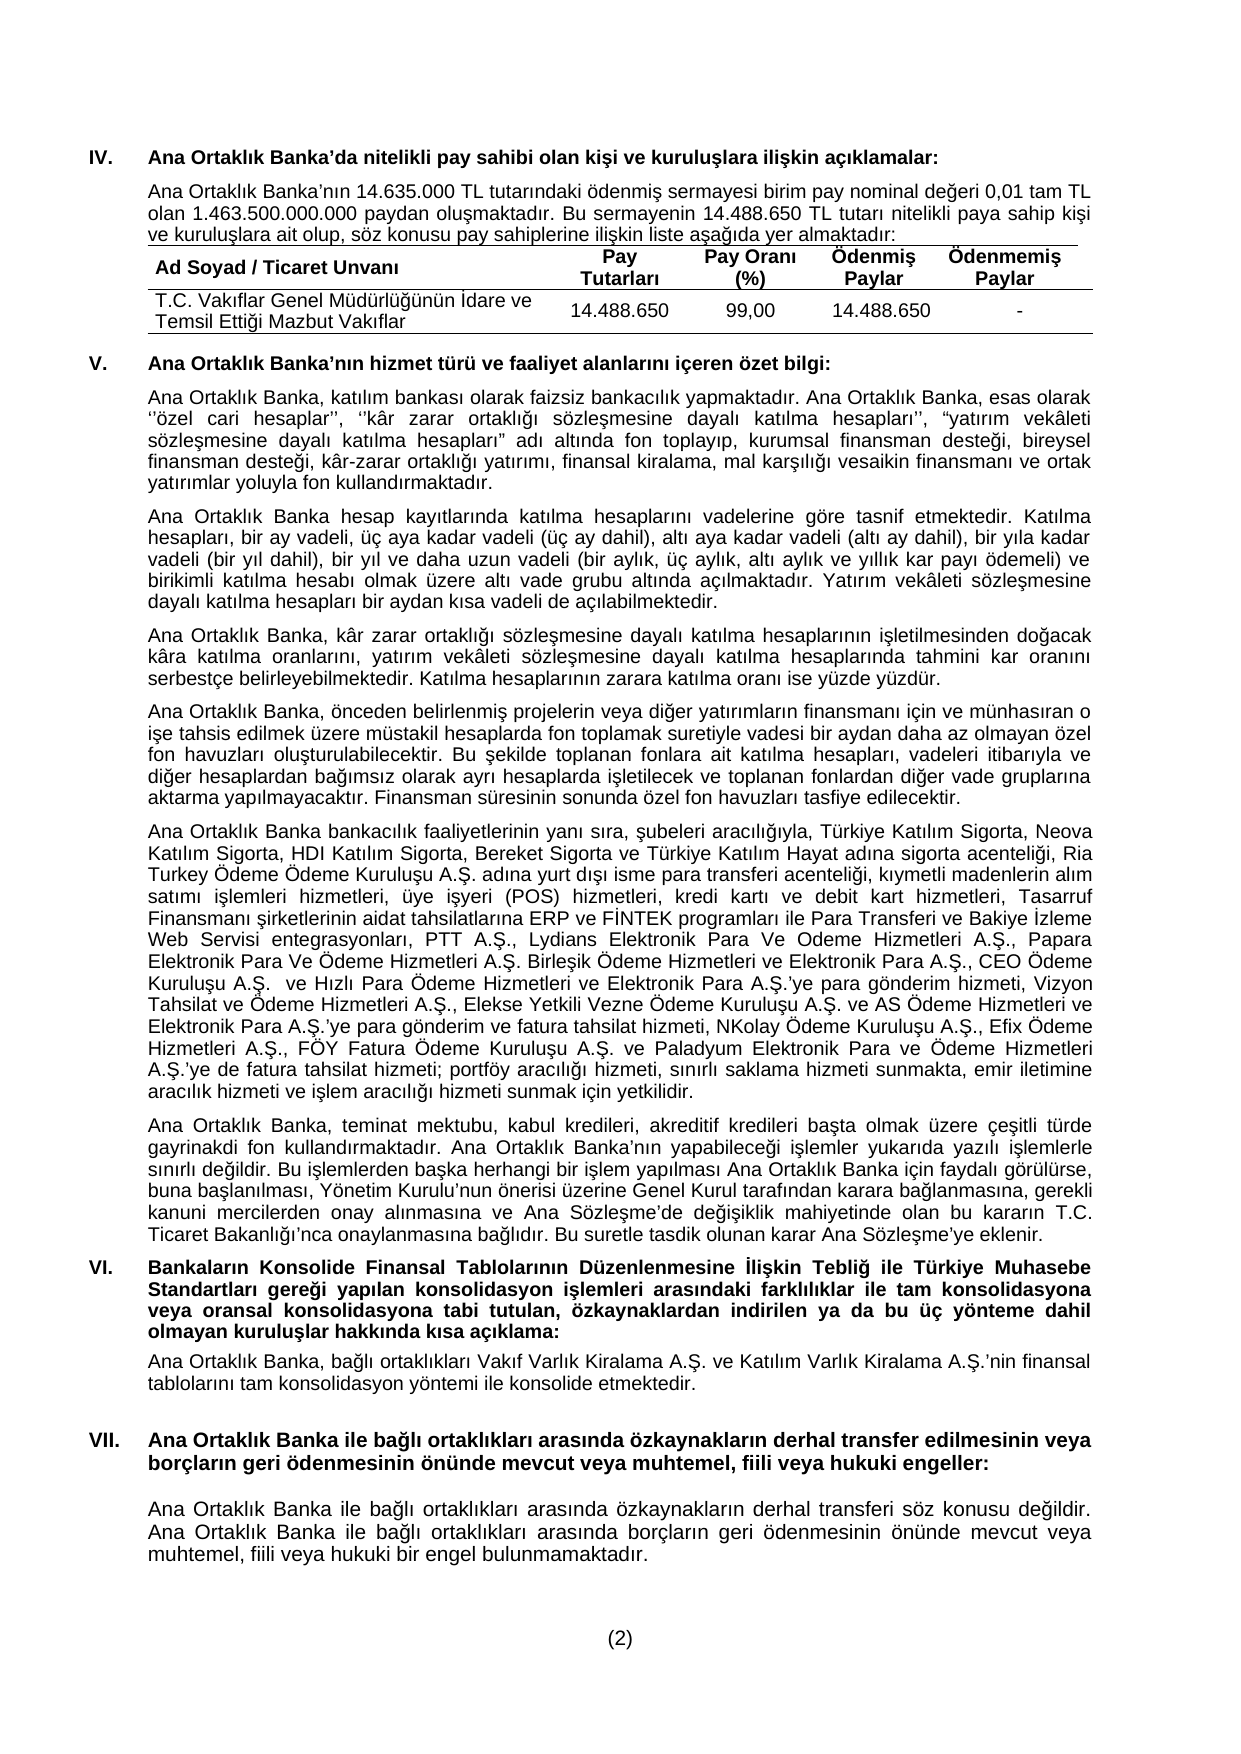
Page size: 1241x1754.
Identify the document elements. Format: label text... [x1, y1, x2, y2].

text V. Ana Ortaklık Banka’nın hizmet türü ve faaliyet alanlarını içeren özet bilgi: [89, 353, 1092, 375]
table_cell 99,00 [685, 290, 816, 333]
text Ana Ortaklık Banka’nın 14.635.000 TL tutarındaki ödenmiş sermayesi birim pay nominal değeri 0,01 tam TL olan 1.463.500.000.000 paydan oluşmaktadır. Bu sermayenin 14.488.650 TL tutarı nitelikli paya sahip kişi ve kuruluşlara ait olup, söz konusu pay sahiplerine ilişkin liste aşağıda yer almaktadır: [148, 181, 1093, 245]
table_header Pay Oranı (%) [685, 246, 816, 289]
table_cell 14.488.650 [816, 290, 947, 333]
table_header Ödenmiş Paylar [816, 246, 932, 289]
table_cell T.C. Vakıflar Genel Müdürlüğünün İdare ve Temsil Ettiği Mazbut Vakıflar [148, 290, 554, 333]
table_header Pay Tutarları [554, 246, 685, 289]
text VII. Ana Ortaklık Banka ile bağlı ortaklıkları arasında özkaynakların derhal transfer edilmesinin veya borçların geri ödenmesinin önünde mevcut veya muhtemel, fiili veya hukuki engeller: [89, 1429, 1093, 1474]
text Ana Ortaklık Banka hesap kayıtlarında katılma hesaplarını vadelerine göre tasnif etmektedir. Katılma hesapları, bir ay vadeli, üç aya kadar vadeli (üç ay dahil), altı aya kadar vadeli (altı ay dahil), bir yıla kadar vadeli (bir yıl dahil), bir yıl ve daha uzun vadeli (bir aylık, üç aylık, altı aylık ve yıllık kar payı ödemeli) ve birikimli katılma hesabı olmak üzere altı vade grubu altında açılmaktadır. Yatırım vekâleti sözleşmesine dayalı katılma hesapları bir aydan kısa vadeli de açılabilmektedir. [148, 506, 1093, 613]
text VI. Bankaların Konsolide Finansal Tablolarının Düzenlenmesine İlişkin Tebliğ ile Türkiye Muhasebe Standartları gereği yapılan konsolidasyon işlemleri arasındaki farklılıklar ile tam konsolidasyona veya oransal konsolidasyona tabi tutulan, özkaynaklardan indirilen ya da bu üç yönteme dahil olmayan kuruluşlar hakkında kısa açıklama: [89, 1258, 1093, 1343]
text IV. Ana Ortaklık Banka’da nitelikli pay sahibi olan kişi ve kuruluşlara ilişkin açıklamalar: [89, 148, 1092, 169]
text Ana Ortaklık Banka bankacılık faaliyetlerinin yanı sıra, şubeleri aracılığıyla, Türkiye Katılım Sigorta, Neova Katılım Sigorta, HDI Katılım Sigorta, Bereket Sigorta ve Türkiye Katılım Hayat adına sigorta acenteliği, Ria Turkey Ödeme Ödeme Kuruluşu A.Ş. adına yurt dışı isme para transferi acenteliği, kıymetli madenlerin alım satımı işlemleri hizmetleri, üye işyeri (POS) hizmetleri, kredi kartı ve debit kart hizmetleri, Tasarruf Finansmanı şirketlerinin aidat tahsilatlarına ERP ve FİNTEK programları ile Para Transferi ve Bakiye İzleme Web Servisi entegrasyonları, PTT A.Ş., Lydians Elektronik Para Ve Odeme Hizmetleri A.Ş., Papara Elektronik Para Ve Ödeme Hizmetleri A.Ş. Birleşik Ödeme Hizmetleri ve Elektronik Para A.Ş., CEO Ödeme Kuruluşu A.Ş. ve Hızlı Para Ödeme Hizmetleri ve Elektronik Para A.Ş.’ye para gönderim hizmeti, Vizyon Tahsilat ve Ödeme Hizmetleri A.Ş., Elekse Yetkili Vezne Ödeme Kuruluşu A.Ş. ve AS Ödeme Hizmetleri ve Elektronik Para A.Ş.’ye para gönderim ve fatura tahsilat hizmeti, NKolay Ödeme Kuruluşu A.Ş., Efix Ödeme Hizmetleri A.Ş., FÖY Fatura Ödeme Kuruluşu A.Ş. ve Paladyum Elektronik Para ve Ödeme Hizmetleri A.Ş.’ye de fatura tahsilat hizmeti; portföy aracılığı hizmeti, sınırlı saklama hizmeti sunmakta, emir iletimine aracılık hizmeti ve işlem aracılığı hizmeti sunmak için yetkilidir. [148, 821, 1094, 1103]
text Ana Ortaklık Banka, bağlı ortaklıkları Vakıf Varlık Kiralama A.Ş. ve Katılım Varlık Kiralama A.Ş.’nin finansal tablolarını tam konsolidasyon yöntemi ile konsolide etmektedir. [148, 1352, 1093, 1394]
text Ana Ortaklık Banka, kâr zarar ortaklığı sözleşmesine dayalı katılma hesaplarının işletilmesinden doğacak kâra katılma oranlarını, yatırım vekâleti sözleşmesine dayalı katılma hesaplarında tahmini kar oranını serbestçe belirleyebilmektedir. Katılma hesaplarının zarara katılma oranı ise yüzde yüzdür. [148, 626, 1093, 689]
text Ana Ortaklık Banka ile bağlı ortaklıkları arasında özkaynakların derhal transferi söz konusu değildir. Ana Ortaklık Banka ile bağlı ortaklıkları arasında borçların geri ödenmesinin önünde mevcut veya muhtemel, fiili veya hukuki bir engel bulunmamaktadır. [148, 1498, 1093, 1566]
text Ana Ortaklık Banka, teminat mektubu, kabul kredileri, akreditif kredileri başta olmak üzere çeşitli türde gayrinakdi fon kullandırmaktadır. Ana Ortaklık Banka’nın yapabileceği işlemler yukarıda yazılı işlemlerle sınırlı değildir. Bu işlemlerden başka herhangi bir işlem yapılması Ana Ortaklık Banka için faydalı görülürse, buna başlanılması, Yönetim Kurulu’nun önerisi üzerine Genel Kurul tarafından karara bağlanmasına, gerekli kanuni mercilerden onay alınmasına ve Ana Sözleşme’de değişiklik mahiyetinde olan bu kararın T.C. Ticaret Bakanlığı’nca onaylanmasına bağlıdır. Bu suretle tasdik olunan karar Ana Sözleşme’ye eklenir. [148, 1115, 1094, 1245]
table_cell 14.488.650 [554, 290, 685, 333]
table_header Ödenmemiş Paylar [932, 246, 1077, 289]
table_cell - [947, 290, 1092, 333]
text Ana Ortaklık Banka, önceden belirlenmiş projelerin veya diğer yatırımların finansmanı için ve münhasıran o işe tahsis edilmek üzere müstakil hesaplarda fon toplamak suretiyle vadesi bir aydan daha az olmayan özel fon havuzları oluşturulabilecektir. Bu şekilde toplanan fonlara ait katılma hesapları, vadeleri itibarıyla ve diğer hesaplardan bağımsız olarak ayrı hesaplarda işletilecek ve toplanan fonlardan diğer vade gruplarına aktarma yapılmayacaktır. Finansman süresinin sonunda özel fon havuzları tasfiye edilecektir. [148, 702, 1093, 809]
table_header Ad Soyad / Ticaret Unvanı [148, 246, 554, 289]
text Ana Ortaklık Banka, katılım bankası olarak faizsiz bankacılık yapmaktadır. Ana Ortaklık Banka, esas olarak ‘’özel cari hesaplar’’, ‘’kâr zarar ortaklığı sözleşmesine dayalı katılma hesapları’’, “yatırım vekâleti sözleşmesine dayalı katılma hesapları” adı altında fon toplayıp, kurumsal finansman desteği, bireysel finansman desteği, kâr-zarar ortaklığı yatırımı, finansal kiralama, mal karşılığı vesaikin finansmanı ve ortak yatırımlar yoluyla fon kullandırmaktadır. [148, 387, 1093, 494]
